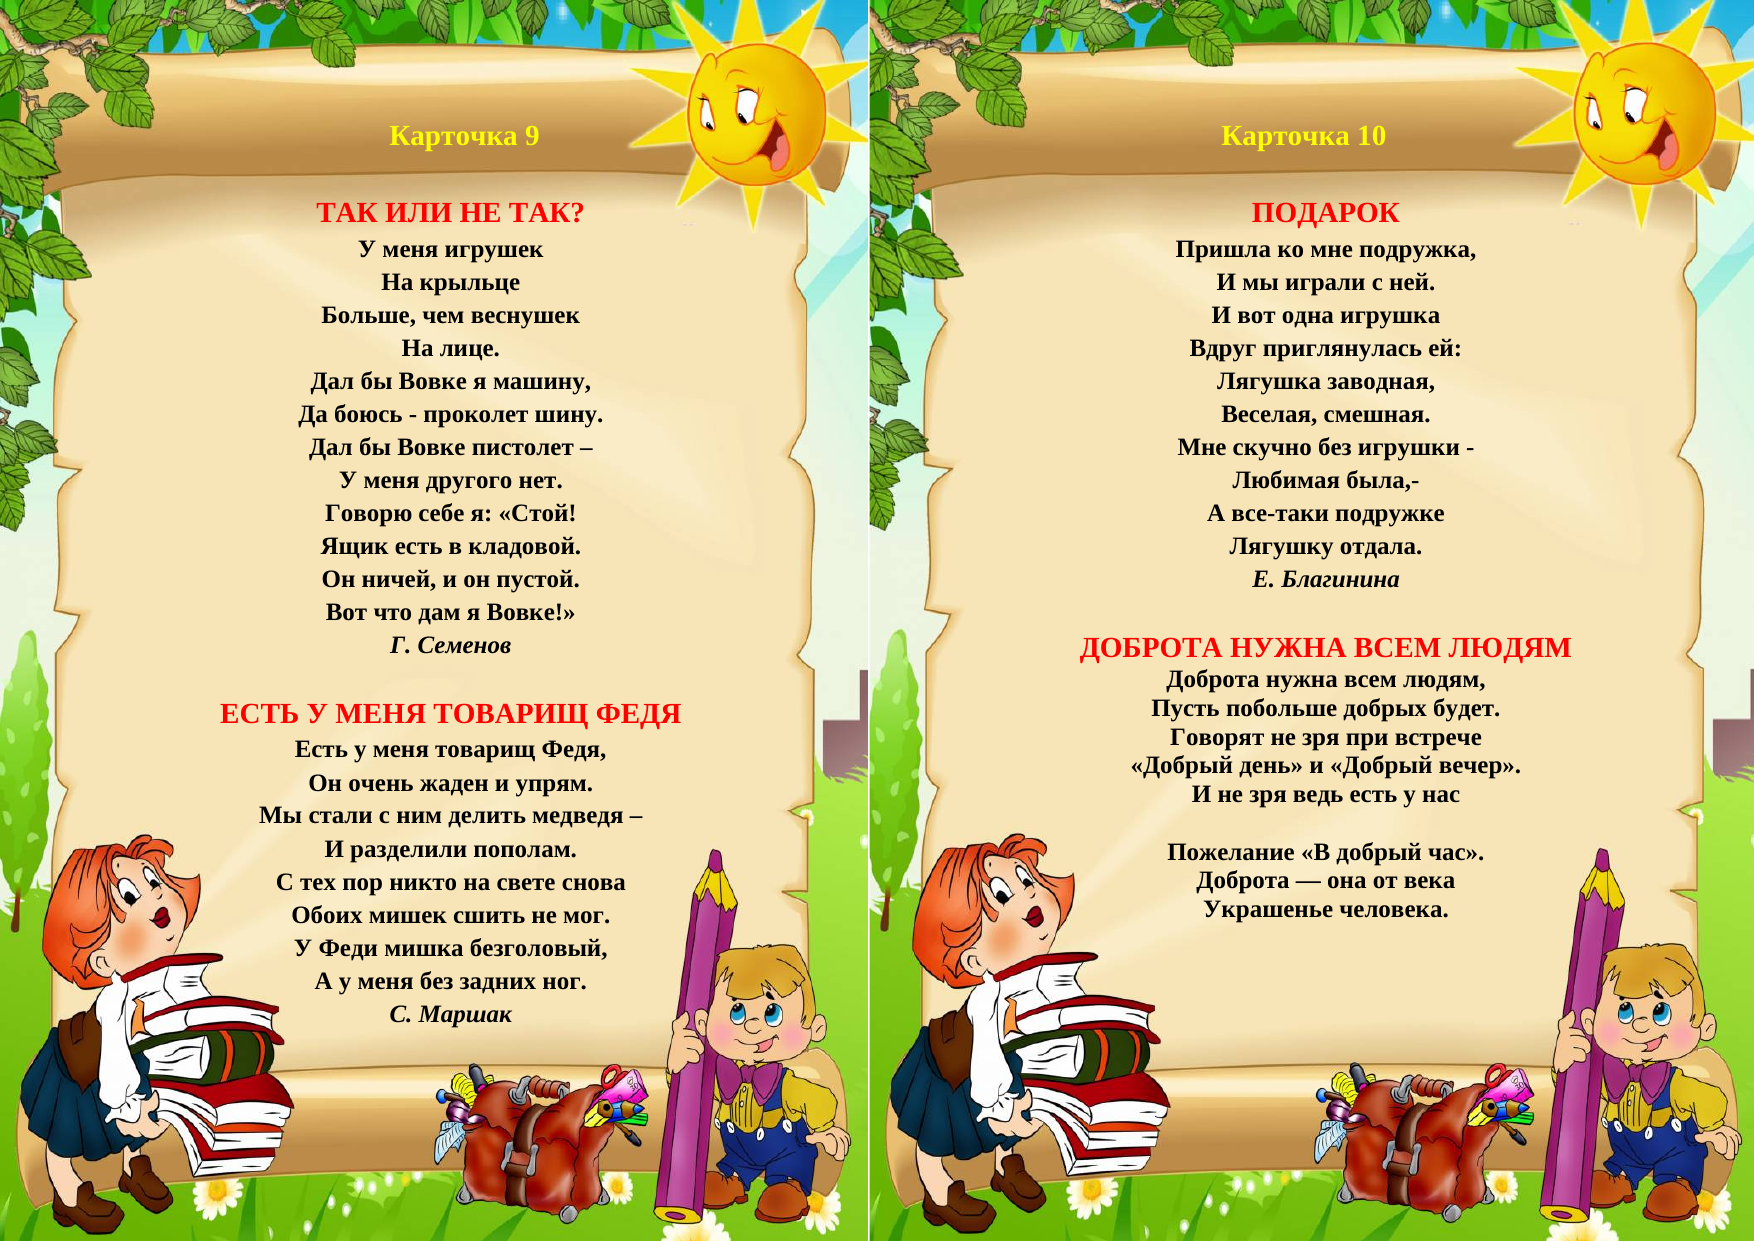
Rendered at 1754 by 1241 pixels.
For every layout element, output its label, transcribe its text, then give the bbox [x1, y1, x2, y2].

text Пожелание «В добрый час». [1016, 837, 1636, 865]
text Лягушку отдала. [1016, 531, 1636, 560]
text Есть у меня товарищ Федя, [118, 734, 783, 763]
picture [869, 0, 1754, 1241]
text Он очень жаден и упрям. [118, 768, 783, 796]
text Дал бы Вовке я машину, [118, 366, 783, 394]
text И мы играли с ней. [1016, 267, 1636, 296]
text И разделили пополам. [118, 834, 783, 862]
text На крыльце [118, 267, 783, 296]
text ЕСТЬ У МЕНЯ ТОВАРИЩ ФЕДЯ [118, 696, 783, 729]
text Да боюсь - проколет шину. [118, 399, 783, 428]
text С тех пор никто на свете снова [118, 867, 783, 895]
text Дал бы Вовке пистолет – [118, 432, 783, 461]
text С. Маршак [118, 999, 783, 1027]
text А у меня без задних ног. [118, 966, 783, 994]
text Веселая, смешная. [1016, 399, 1636, 428]
text На лице. [118, 333, 783, 362]
text Говорят не зря при встрече [1016, 722, 1636, 750]
text Любимая была,- [1016, 465, 1636, 494]
text Обоих мишек сшить не мог. [118, 900, 783, 928]
text ДОБРОТА НУЖНА ВСЕМ ЛЮДЯМ [1016, 631, 1636, 664]
text Е. Благинина [1016, 564, 1636, 593]
text И вот одна игрушка [1016, 300, 1636, 328]
text Украшенье человека. [1016, 894, 1636, 923]
text Мне скучно без игрушки - [1016, 432, 1636, 461]
text Карточка 10 [971, 118, 1636, 152]
text Лягушка заводная, [1016, 366, 1636, 394]
text Карточка 9 [118, 118, 694, 152]
text И не зря ведь есть у нас [1016, 779, 1636, 808]
text «Добрый день» и «Добрый вечер». [1016, 750, 1636, 779]
text Ящик есть в кладовой. [118, 531, 783, 560]
text У меня игрушек [118, 234, 783, 262]
text ТАК ИЛИ НЕ ТАК? [118, 195, 783, 229]
text А все-таки подружке [1016, 498, 1636, 527]
text Больше, чем веснушек [118, 300, 783, 328]
text У меня другого нет. [118, 465, 783, 494]
text Пусть побольше добрых будет. [1016, 693, 1636, 722]
text Г. Семенов [118, 630, 783, 659]
text Вот что дам я Вовке!» [118, 597, 783, 626]
text Доброта нужна всем людям, [1016, 664, 1636, 693]
picture [0, 0, 868, 1241]
text Говорю себе я: «Стой! [118, 498, 783, 527]
text Доброта — она от века [1016, 865, 1636, 894]
text Он ничей, и он пустой. [118, 564, 783, 593]
text У Феди мишка безголовый, [118, 933, 783, 961]
text ПОДАРОК [971, 195, 1636, 229]
text Пришла ко мне подружка, [1016, 234, 1636, 262]
text Вдруг приглянулась ей: [1016, 333, 1636, 362]
text Мы стали с ним делить медведя – [118, 801, 783, 829]
